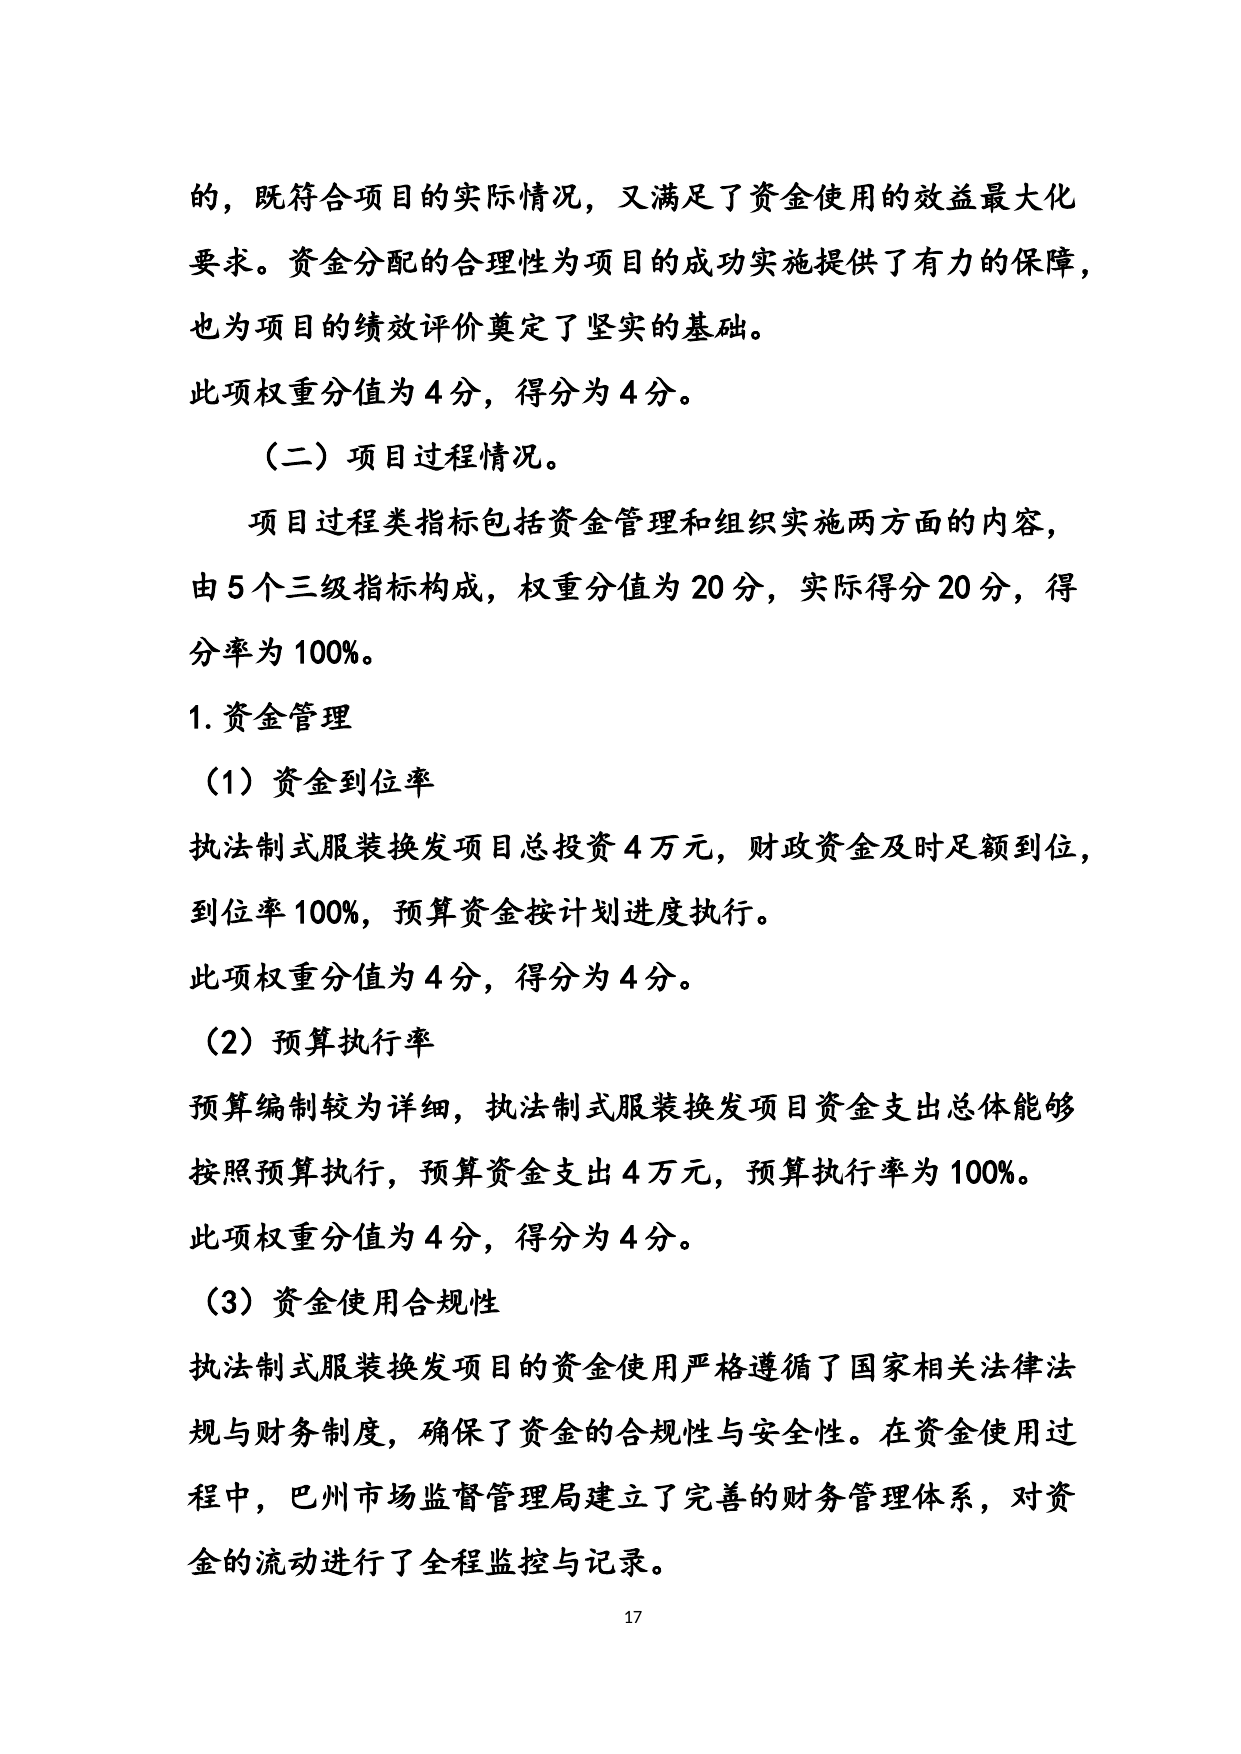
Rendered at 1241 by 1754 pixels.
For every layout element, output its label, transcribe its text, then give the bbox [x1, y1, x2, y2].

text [187, 487, 1078, 1592]
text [187, 162, 1078, 422]
text （二）项目过程情况。 [187, 422, 1078, 487]
